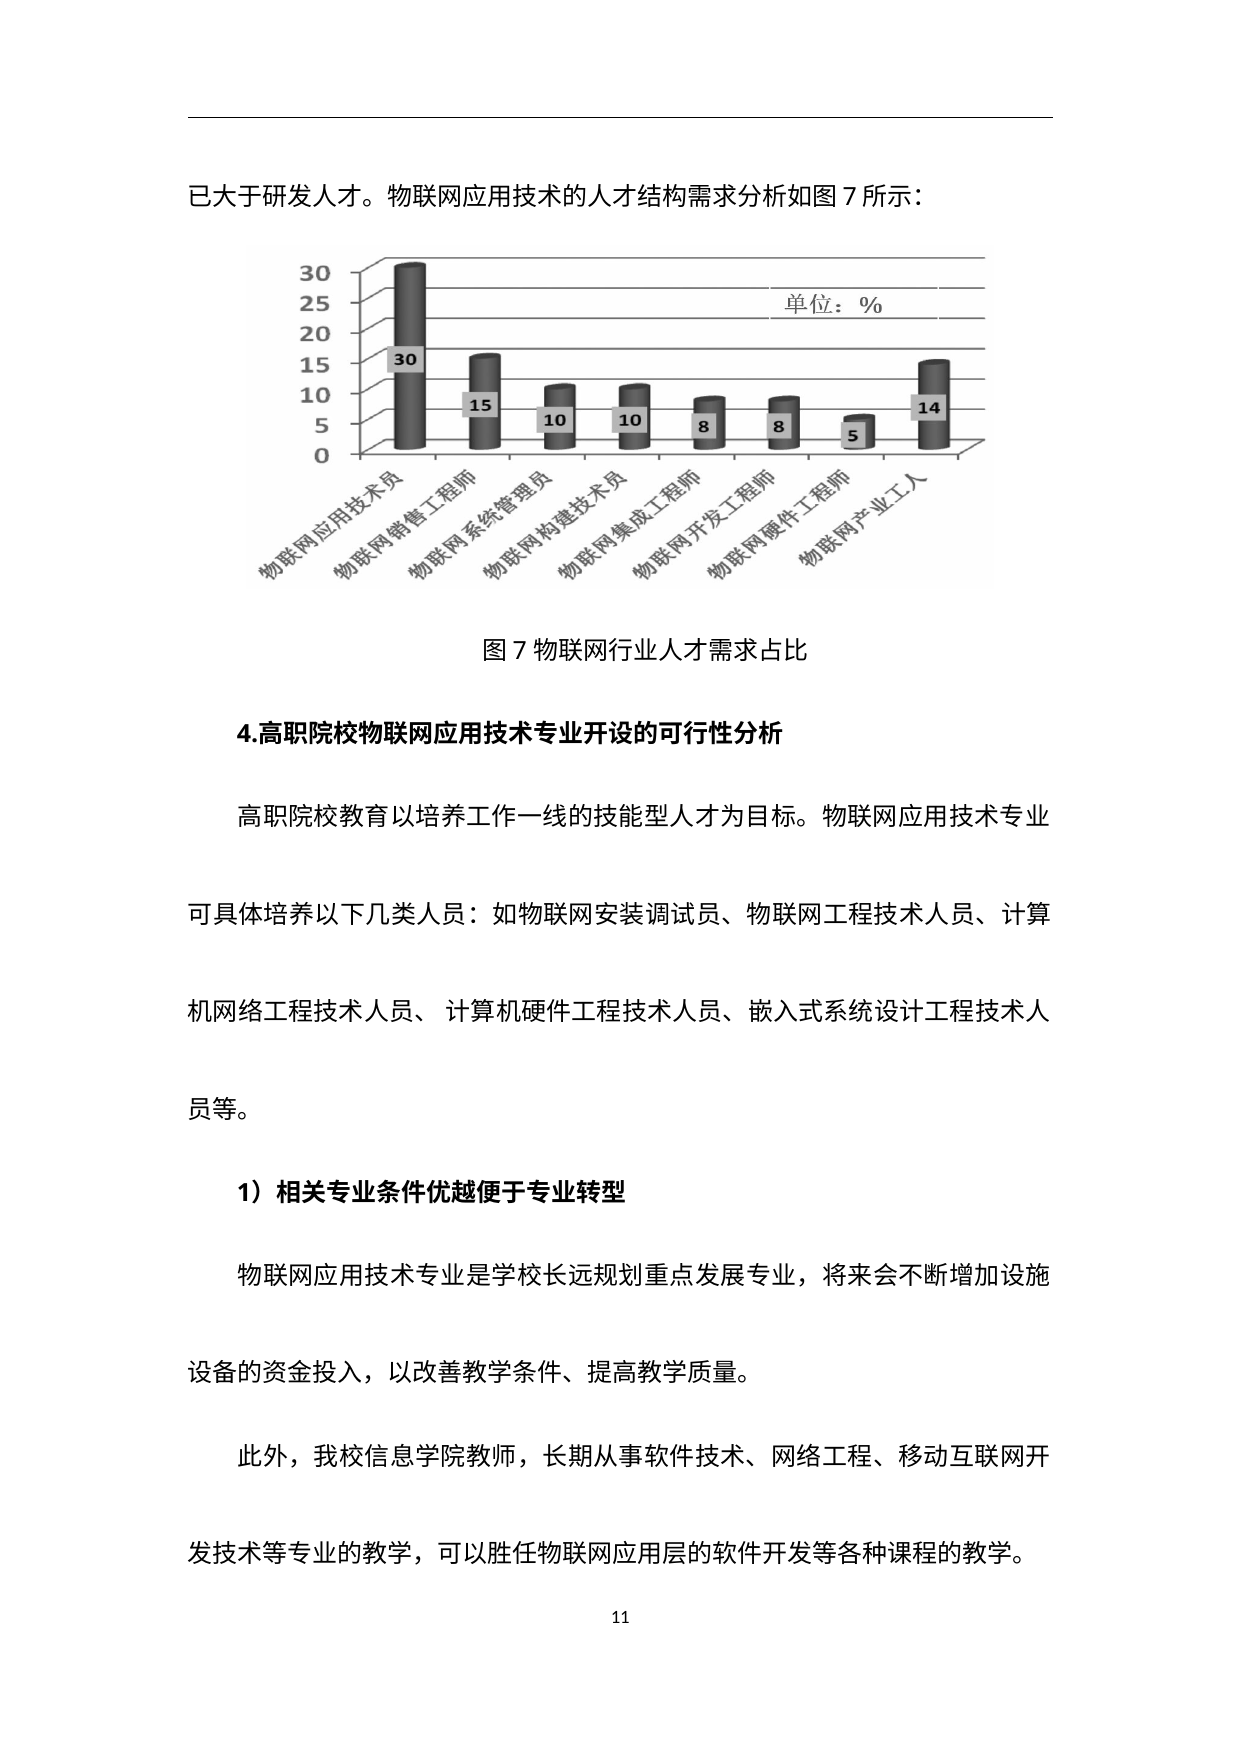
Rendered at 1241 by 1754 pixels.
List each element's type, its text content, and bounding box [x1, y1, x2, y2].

text 物联网应用技术专业是学校长远规划重点发展专业，将来会不断增加设施设备的资金投入，以改善教学条件、提高教学质量。 [187, 1241, 1053, 1403]
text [187, 162, 1053, 227]
text 4.高职院校物联网应用技术专业开设的可行性分析 [187, 699, 1053, 764]
text 高职院校教育以培养工作一线的技能型人才为目标。物联网应用技术专业可具体培养以下几类人员：如物联网安装调试员、物联网工程技术人员、计算机网络工程技术人员、 计算机硬件工程技术人员、嵌入式系统设计工程技术人员等。 [187, 782, 1053, 1140]
text 此外，我校信息学院教师，长期从事软件技术、网络工程、移动互联网开发技术等专业的教学，可以胜任物联网应用层的软件开发等各种课程的教学。 [187, 1422, 1053, 1584]
text 图7 物联网行业人才需求占比 [187, 616, 1053, 681]
text 1）相关专业条件优越便于专业转型 [187, 1158, 1053, 1223]
